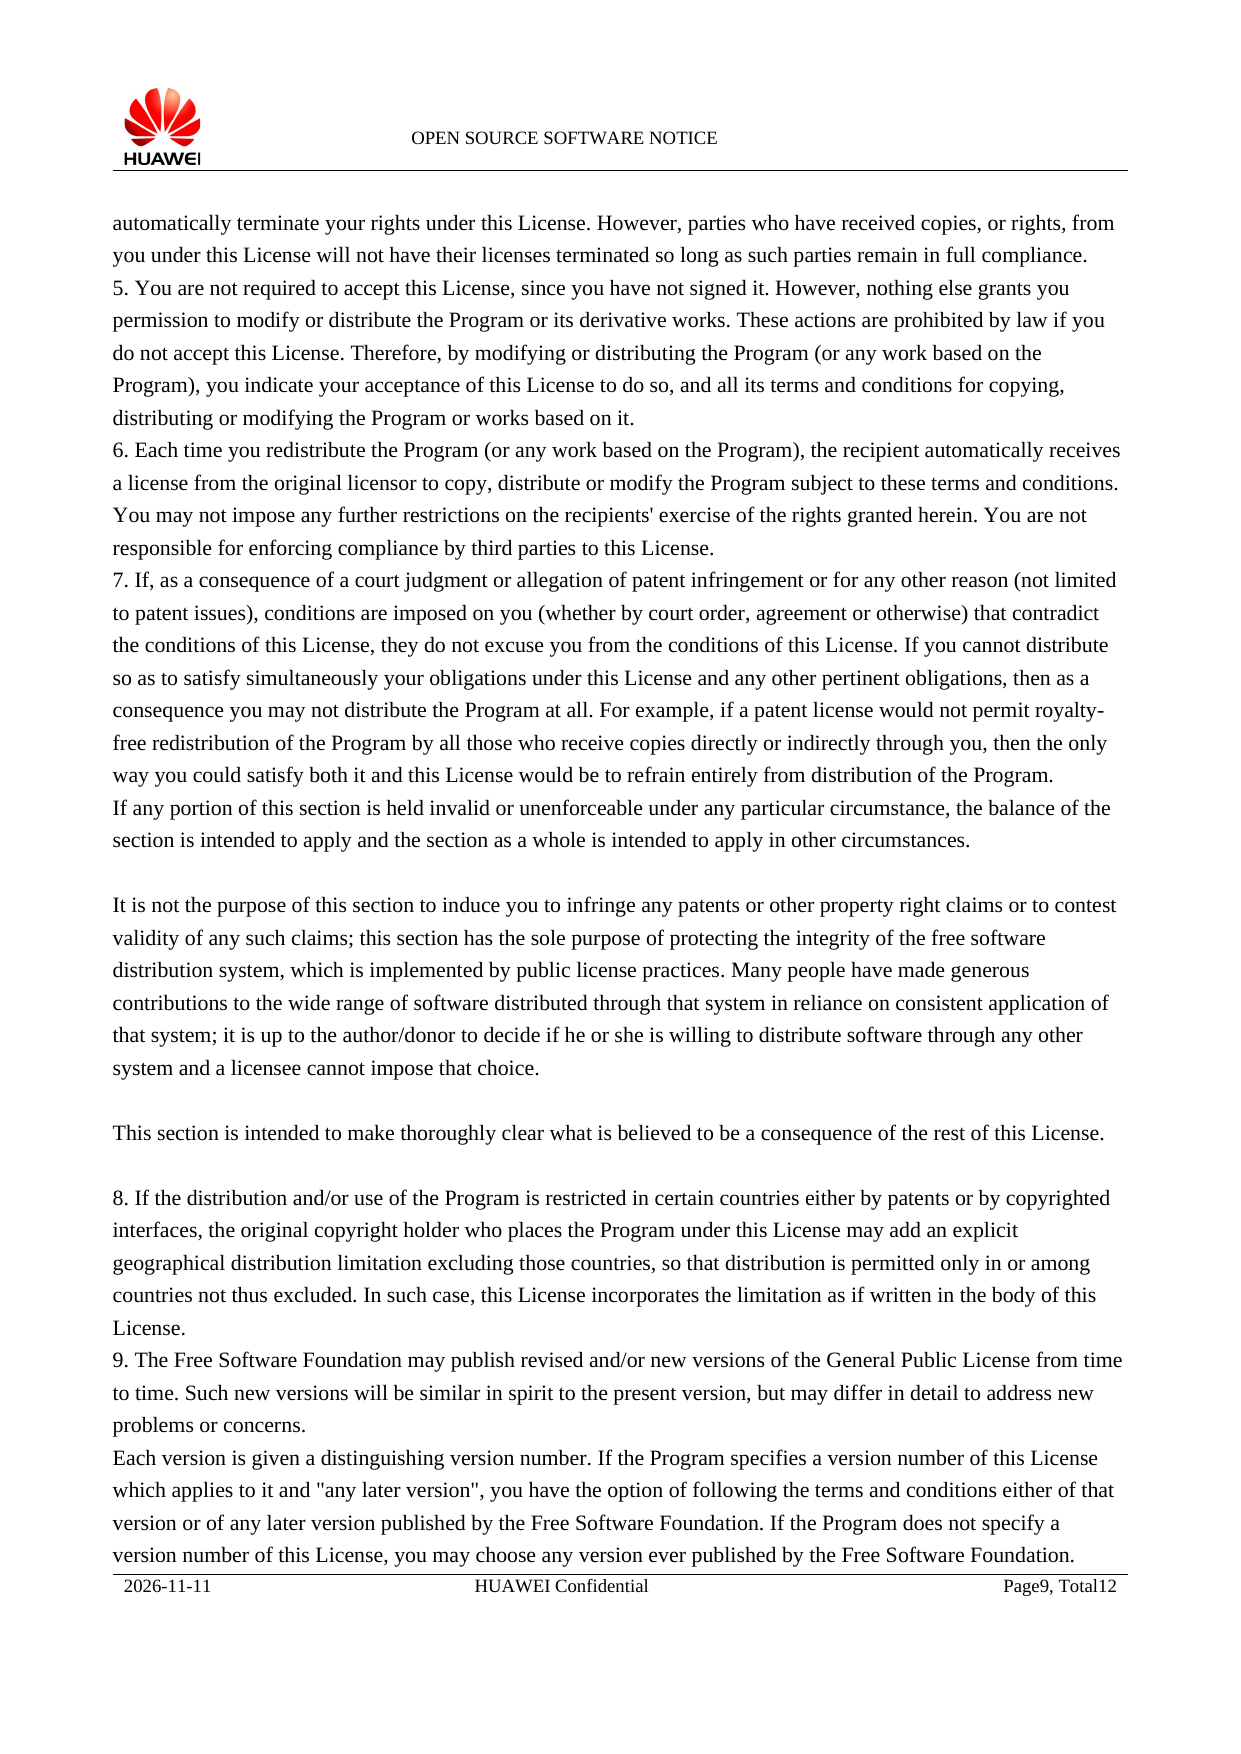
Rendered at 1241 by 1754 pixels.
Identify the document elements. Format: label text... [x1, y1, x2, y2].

picture [124, 88, 201, 165]
